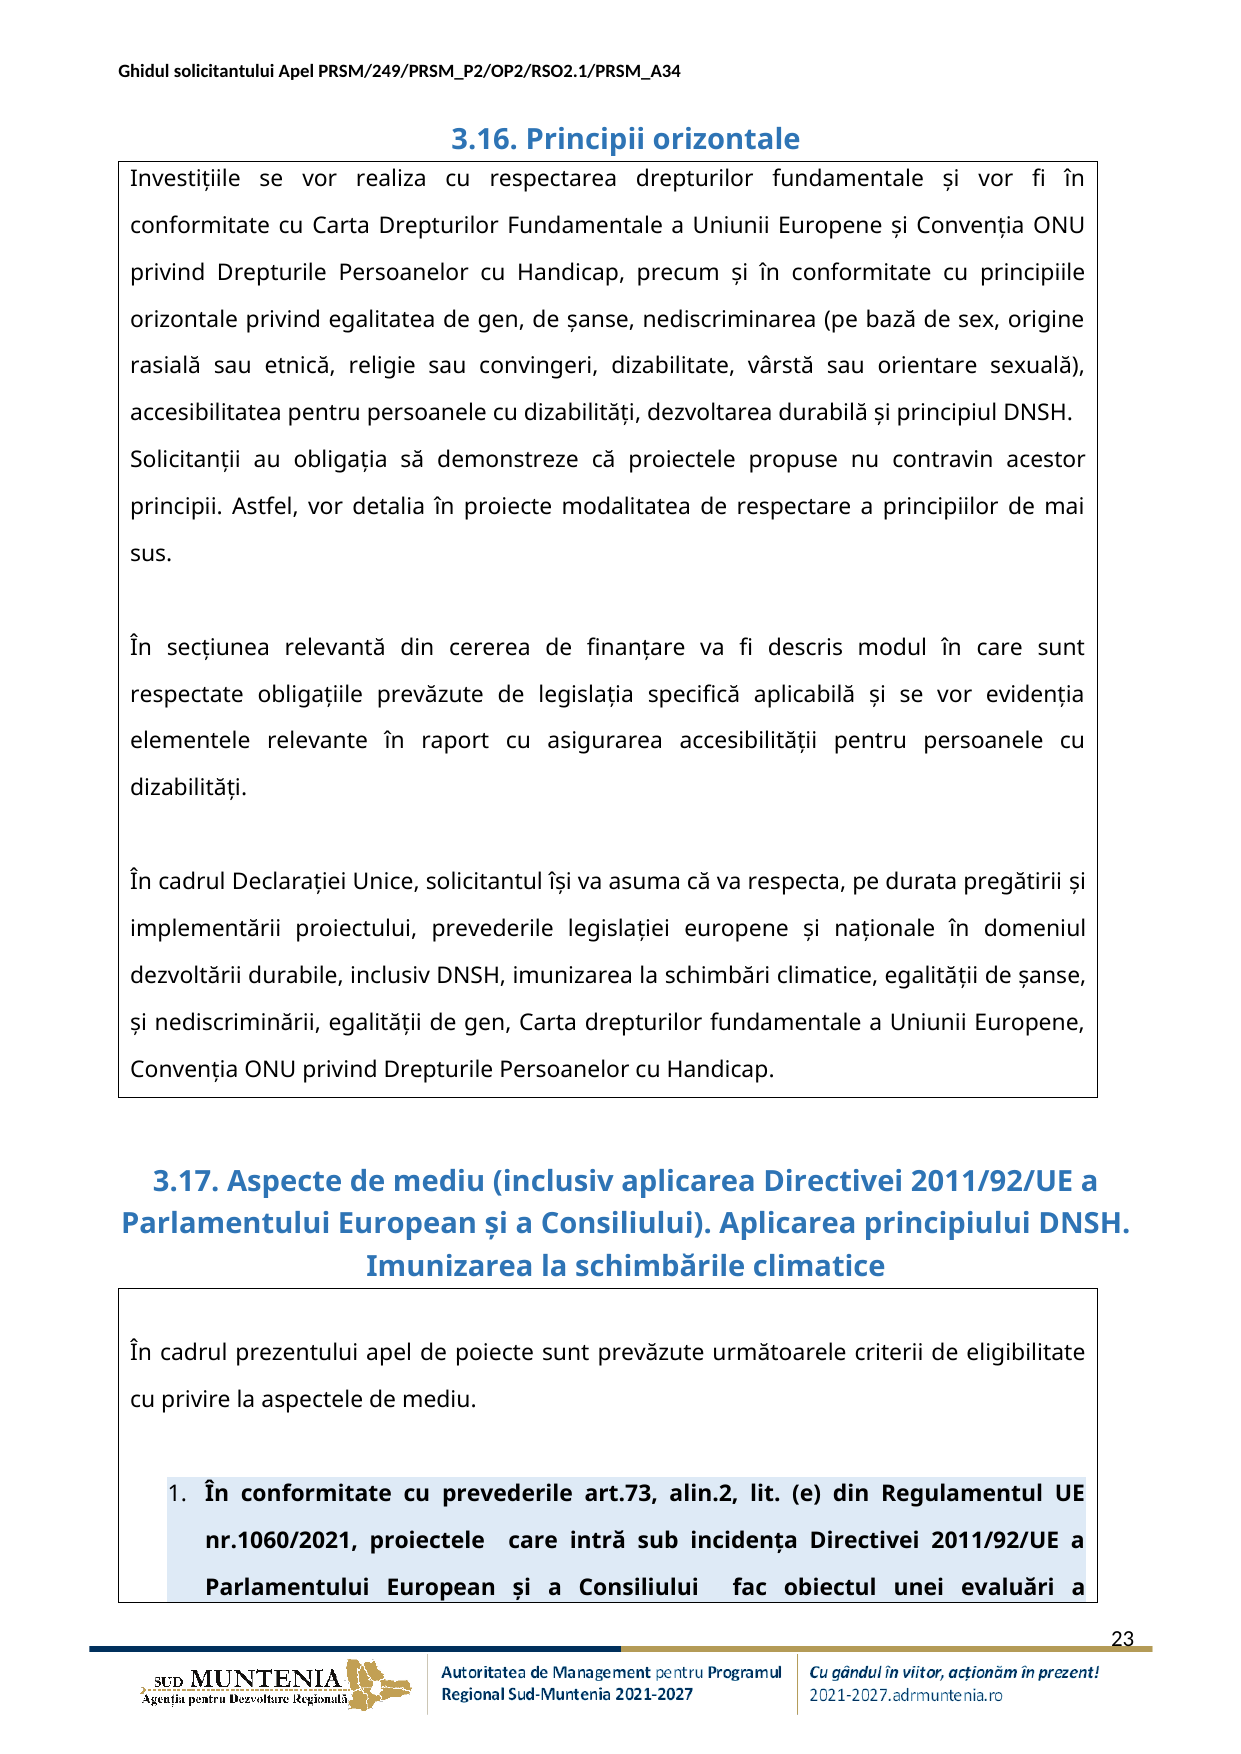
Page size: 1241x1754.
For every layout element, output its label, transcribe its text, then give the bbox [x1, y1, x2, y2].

table_header Investițiile se vor realiza cu respectarea drepturilor fundamentale și vor fi în conformitate cu Carta Drepturilor Fundamentale a Uniunii Europene și Convenția ONU privind Drepturile Persoanelor cu Handicap, precum și în conformitate cu principiile orizontale privind egalitatea de gen, de șanse, nediscriminarea (pe bază de sex, origine rasială sau etnică, religie sau convingeri, dizabilitate, vârstă sau orientare sexuală), accesibilitatea pentru persoanele cu dizabilități, dezvoltarea durabilă și principiul DNSH. Solicitanții au obligaţia să demonstreze că proiectele propuse nu contravin acestor principii. Astfel, vor detalia în proiecte modalitatea de respectare a principiilor de mai sus. În secțiunea relevantă din cererea de finanțare va fi descris modul în care sunt respectate obligațiile prevăzute de legislația specifică aplicabilă și se vor evidenția elementele relevante în raport cu asigurarea accesibilității pentru persoanele cu dizabilități. În cadrul Declarației Unice, solicitantul își va asuma că va respecta, pe durata pregătirii şi implementării proiectului, prevederile legislaţiei europene şi naţionale în domeniul dezvoltării durabile, inclusiv DNSH, imunizarea la schimbări climatice, egalităţii de şanse, şi nediscriminării, egalităţii de gen, Carta drepturilor fundamentale a Uniunii Europene, Convenția ONU privind Drepturile Persoanelor cu Handicap. [119, 162, 1097, 1097]
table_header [119, 1289, 1097, 1602]
subtitle 3.17. Aspecte de mediu (inclusiv aplicarea Directivei 2011/92/UE a Parlamentului European și a Consiliului). Aplicarea principiului DNSH. Imunizarea la schimbările climatice [118, 1160, 1134, 1285]
picture [89, 1646, 1153, 1715]
subtitle 3.16. Principii orizontale [118, 118, 1134, 158]
